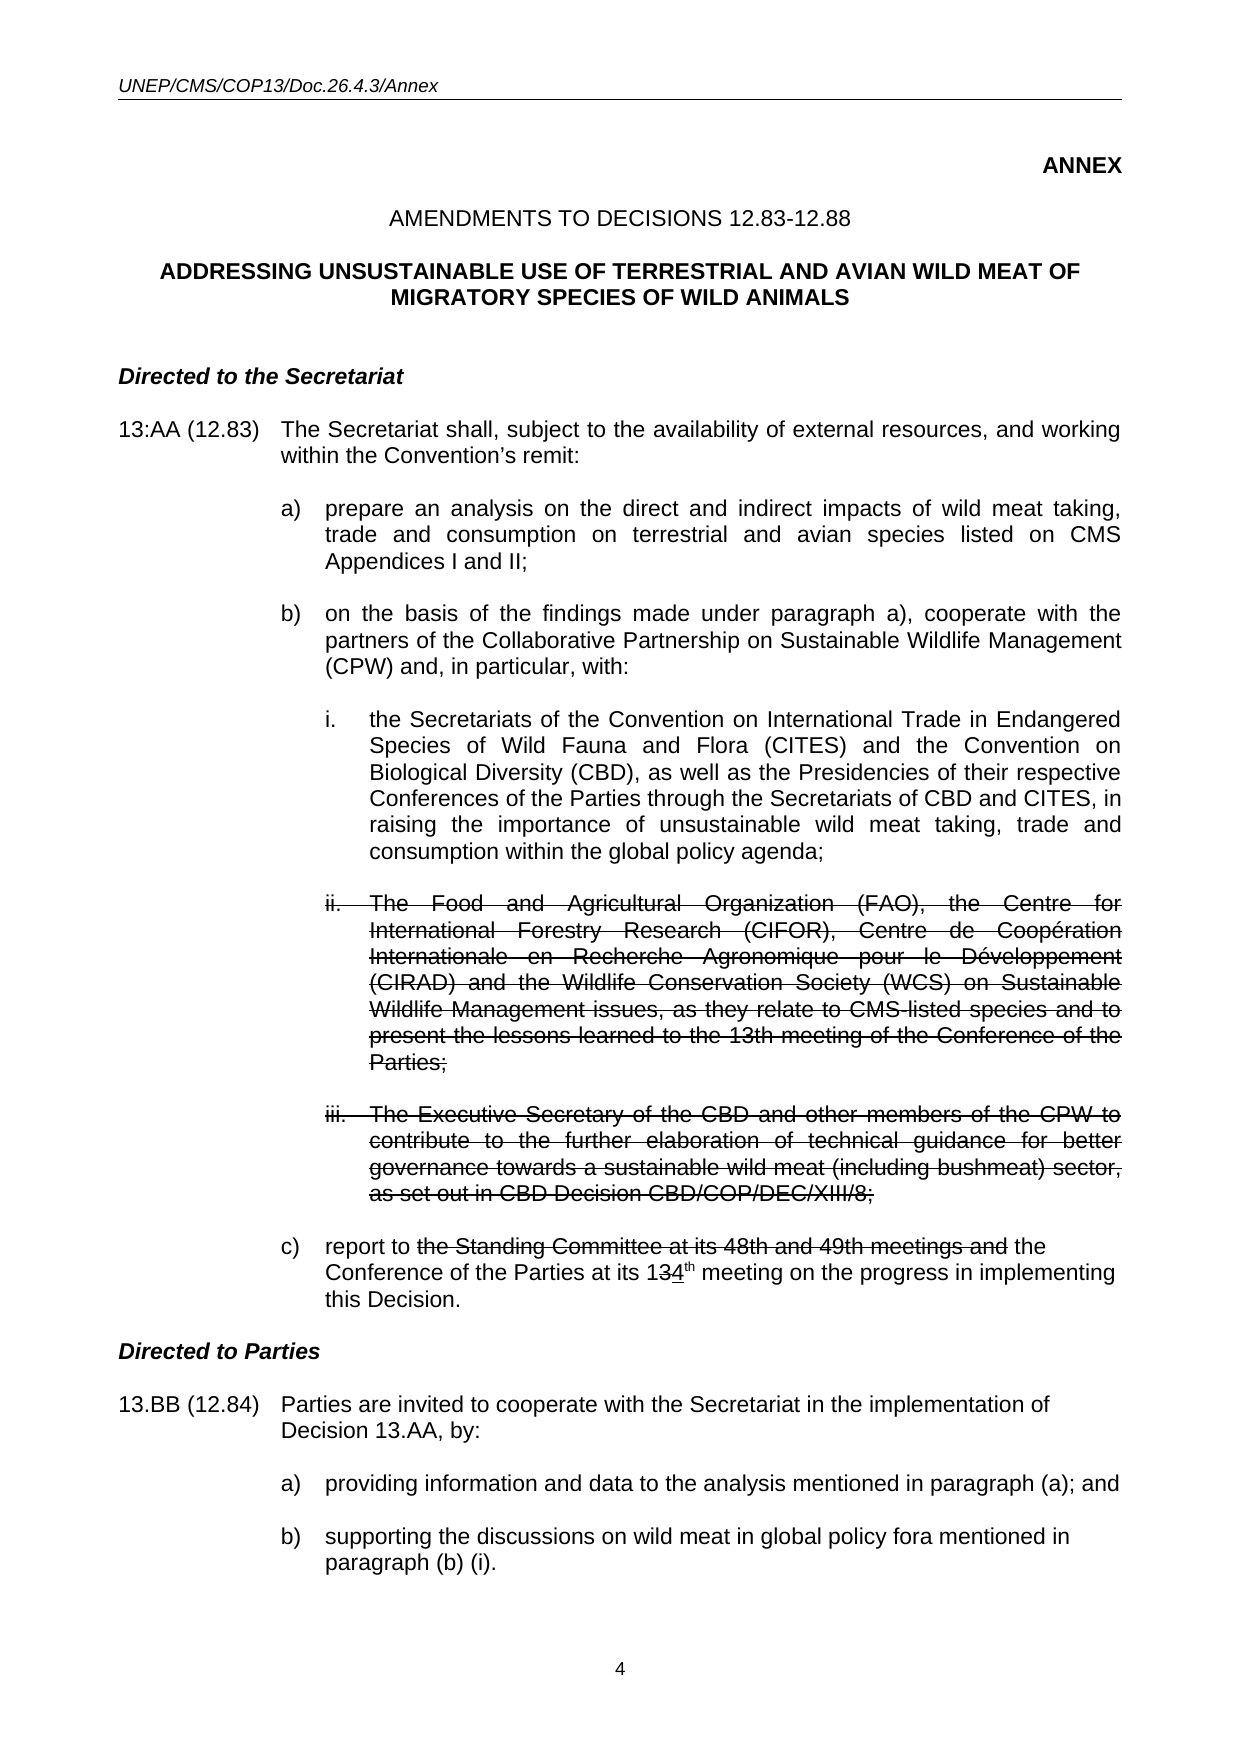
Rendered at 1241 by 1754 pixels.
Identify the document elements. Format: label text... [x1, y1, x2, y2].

list providing information and data to the analysis mentioned in paragraph (a); and [281, 1470, 1122, 1496]
list report to the Standing Committee at its 48th and 49th meetings and the Conference of the Parties at its 134th meeting on the progress in implementing this Decision. [281, 1233, 1122, 1312]
text 13:AA (12.83) The Secretariat shall, subject to the availability of external resources, and working within the Convention’s remit: [118, 416, 1122, 469]
text Directed to Parties [118, 1338, 1122, 1365]
list supporting the discussions on wild meat in global policy fora mentioned in paragraph (b) (i). [281, 1523, 1122, 1576]
text ANNEX [118, 152, 1122, 179]
list The Food and Agricultural Organization (FAO), the Centre for International Forestry Research (CIFOR), Centre de Coopération Internationale en Recherche Agronomique pour le Développement (CIRAD) and the Wildlife Conservation Society (WCS) on Sustainable Wildlife Management issues, as they relate to CMS-listed species and to present the lessons learned to the 13th meeting of the Conference of the Parties; [325, 906, 1122, 1075]
text AMENDMENTS TO DECISIONS 12.83-12.88 [118, 205, 1122, 231]
text Addressing Unsustainable Use of Terrestrial and Avian Wild Meat of Migratory Species of Wild Animals [118, 258, 1122, 311]
list prepare an analysis on the direct and indirect impacts of wild meat taking, trade and consumption on terrestrial and avian species listed on CMS Appendices I and II; [281, 495, 1122, 574]
list The Executive Secretary of the CBD and other members of the CPW to contribute to the further elaboration of technical guidance for better governance towards a sustainable wild meat (including bushmeat) sector, as set out in CBD Decision CBD/COP/DEC/XIII/8; [325, 1101, 1122, 1207]
list on the basis of the findings made under paragraph a), cooperate with the partners of the Collaborative Partnership on Sustainable Wildlife Management (CPW) and, in particular, with: [281, 600, 1122, 679]
list the Secretariats of the Convention on International Trade in Endangered Species of Wild Fauna and Flora (CITES) and the Convention on Biological Diversity (CBD), as well as the Presidencies of their respective Conferences of the Parties through the Secretariats of CBD and CITES, in raising the importance of unsustainable wild meat taking, trade and consumption within the global policy agenda; [325, 706, 1122, 864]
text Directed to the Secretariat [118, 363, 1122, 389]
text 13.BB (12.84) Parties are invited to cooperate with the Secretariat in the implementation of Decision 13.AA, by: [118, 1391, 1122, 1444]
